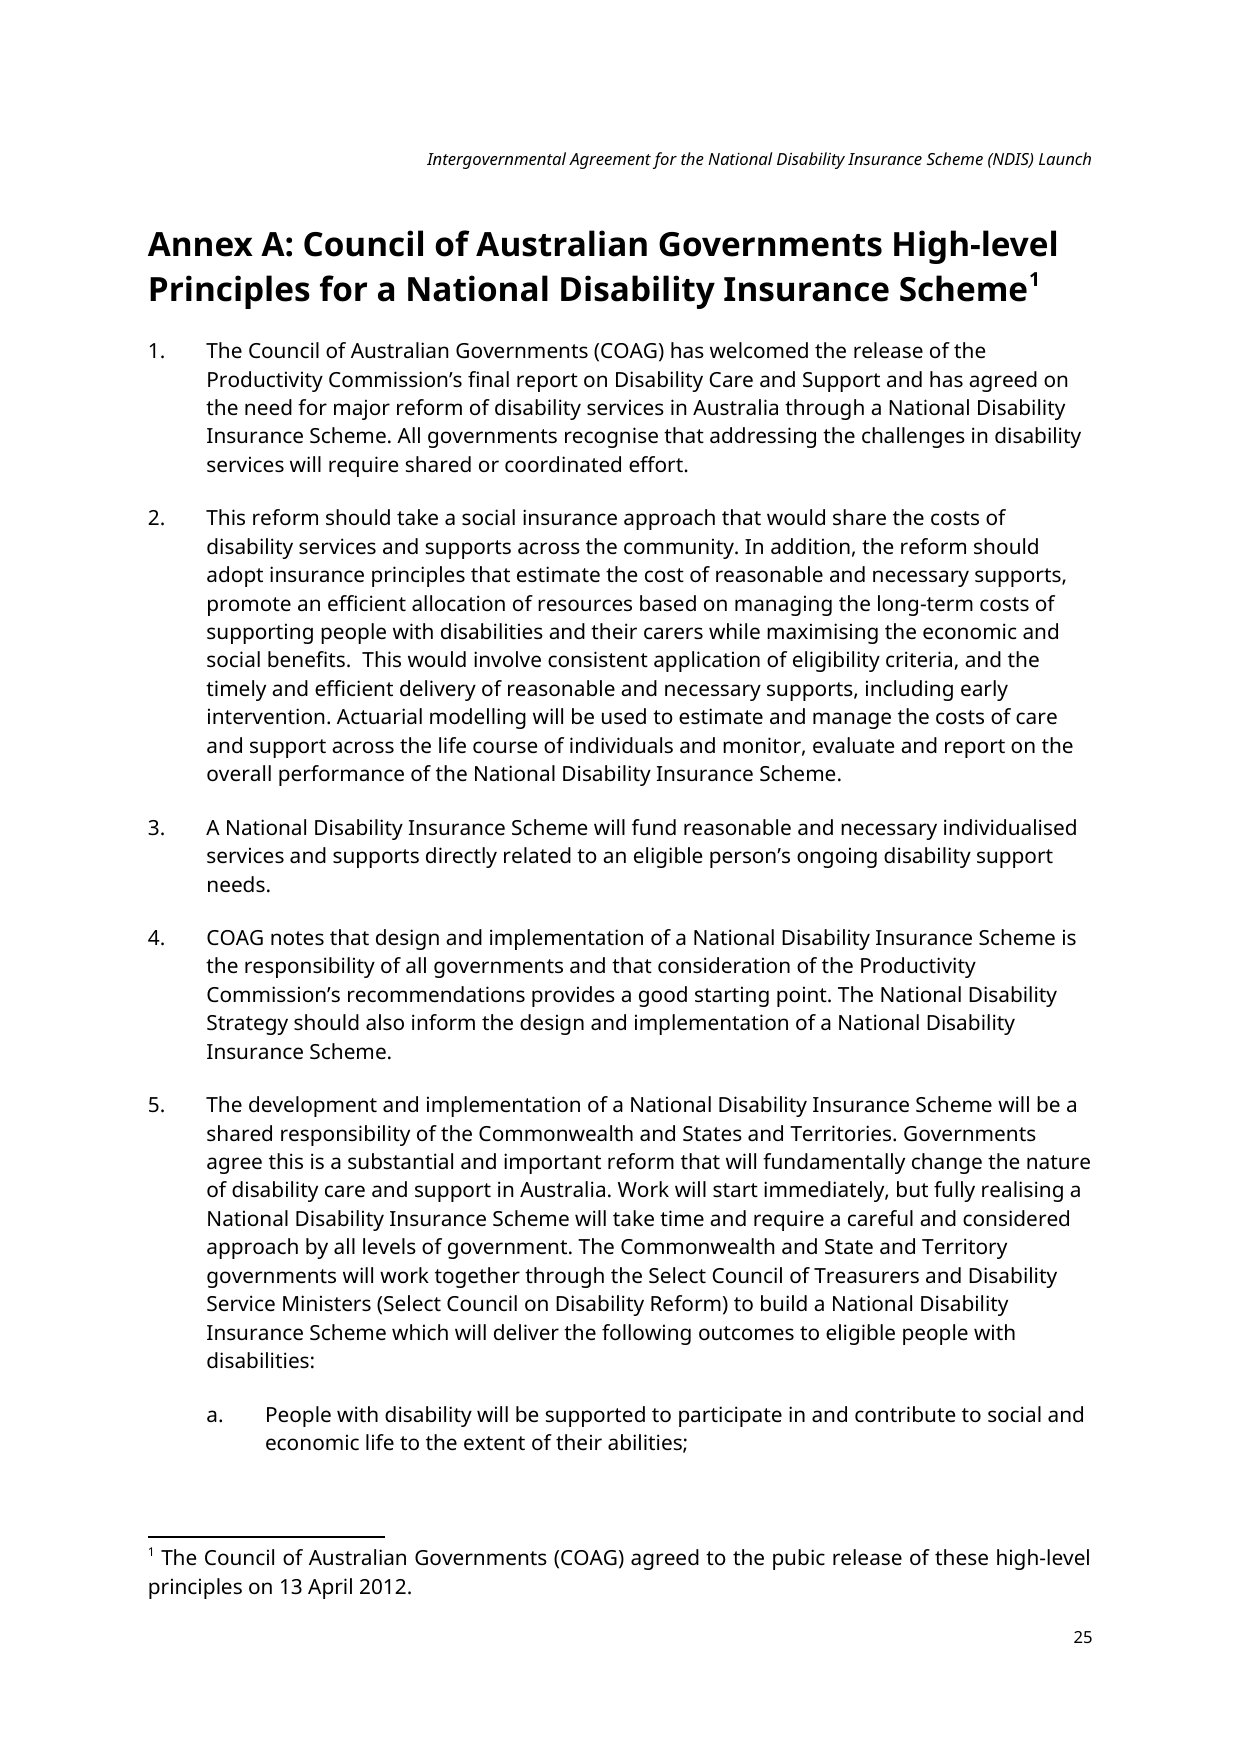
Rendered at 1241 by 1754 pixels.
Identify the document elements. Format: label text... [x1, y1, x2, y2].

text 4. COAG notes that design and implementation of a National Disability Insurance Scheme is the responsibility of all governments and that consideration of the Productivity Commission’s recommendations provides a good starting point. The National Disability Strategy should also inform the design and implementation of a National Disability Insurance Scheme. [148, 923, 1092, 1065]
subtitle Annex A: Council of Australian Governments High-level Principles for a National Disability Insurance Scheme [148, 220, 1092, 311]
text a. People with disability will be supported to participate in and contribute to social and economic life to the extent of their abilities; [206, 1400, 1092, 1457]
text 2. This reform should take a social insurance approach that would share the costs of disability services and supports across the community. In addition, the reform should adopt insurance principles that estimate the cost of reasonable and necessary supports, promote an efficient allocation of resources based on managing the long-term costs of supporting people with disabilities and their carers while maximising the economic and social benefits. This would involve consistent application of eligibility criteria, and the timely and efficient delivery of reasonable and necessary supports, including early intervention. Actuarial modelling will be used to estimate and manage the costs of care and support across the life course of individuals and monitor, evaluate and report on the overall performance of the National Disability Insurance Scheme. [148, 503, 1092, 788]
text 3. A National Disability Insurance Scheme will fund reasonable and necessary individualised services and supports directly related to an eligible person’s ongoing disability support needs. [148, 813, 1092, 898]
text 5. The development and implementation of a National Disability Insurance Scheme will be a shared responsibility of the Commonwealth and States and Territories. Governments agree this is a substantial and important reform that will fundamentally change the nature of disability care and support in Australia. Work will start immediately, but fully realising a National Disability Insurance Scheme will take time and require a careful and considered approach by all levels of government. The Commonwealth and State and Territory governments will work together through the Select Council of Treasurers and Disability Service Ministers (Select Council on Disability Reform) to build a National Disability Insurance Scheme which will deliver the following outcomes to eligible people with disabilities: [148, 1090, 1092, 1375]
text 1. The Council of Australian Governments (COAG) has welcomed the release of the Productivity Commission’s final report on Disability Care and Support and has agreed on the need for major reform of disability services in Australia through a National Disability Insurance Scheme. All governments recognise that addressing the challenges in disability services will require shared or coordinated effort. [148, 336, 1092, 478]
